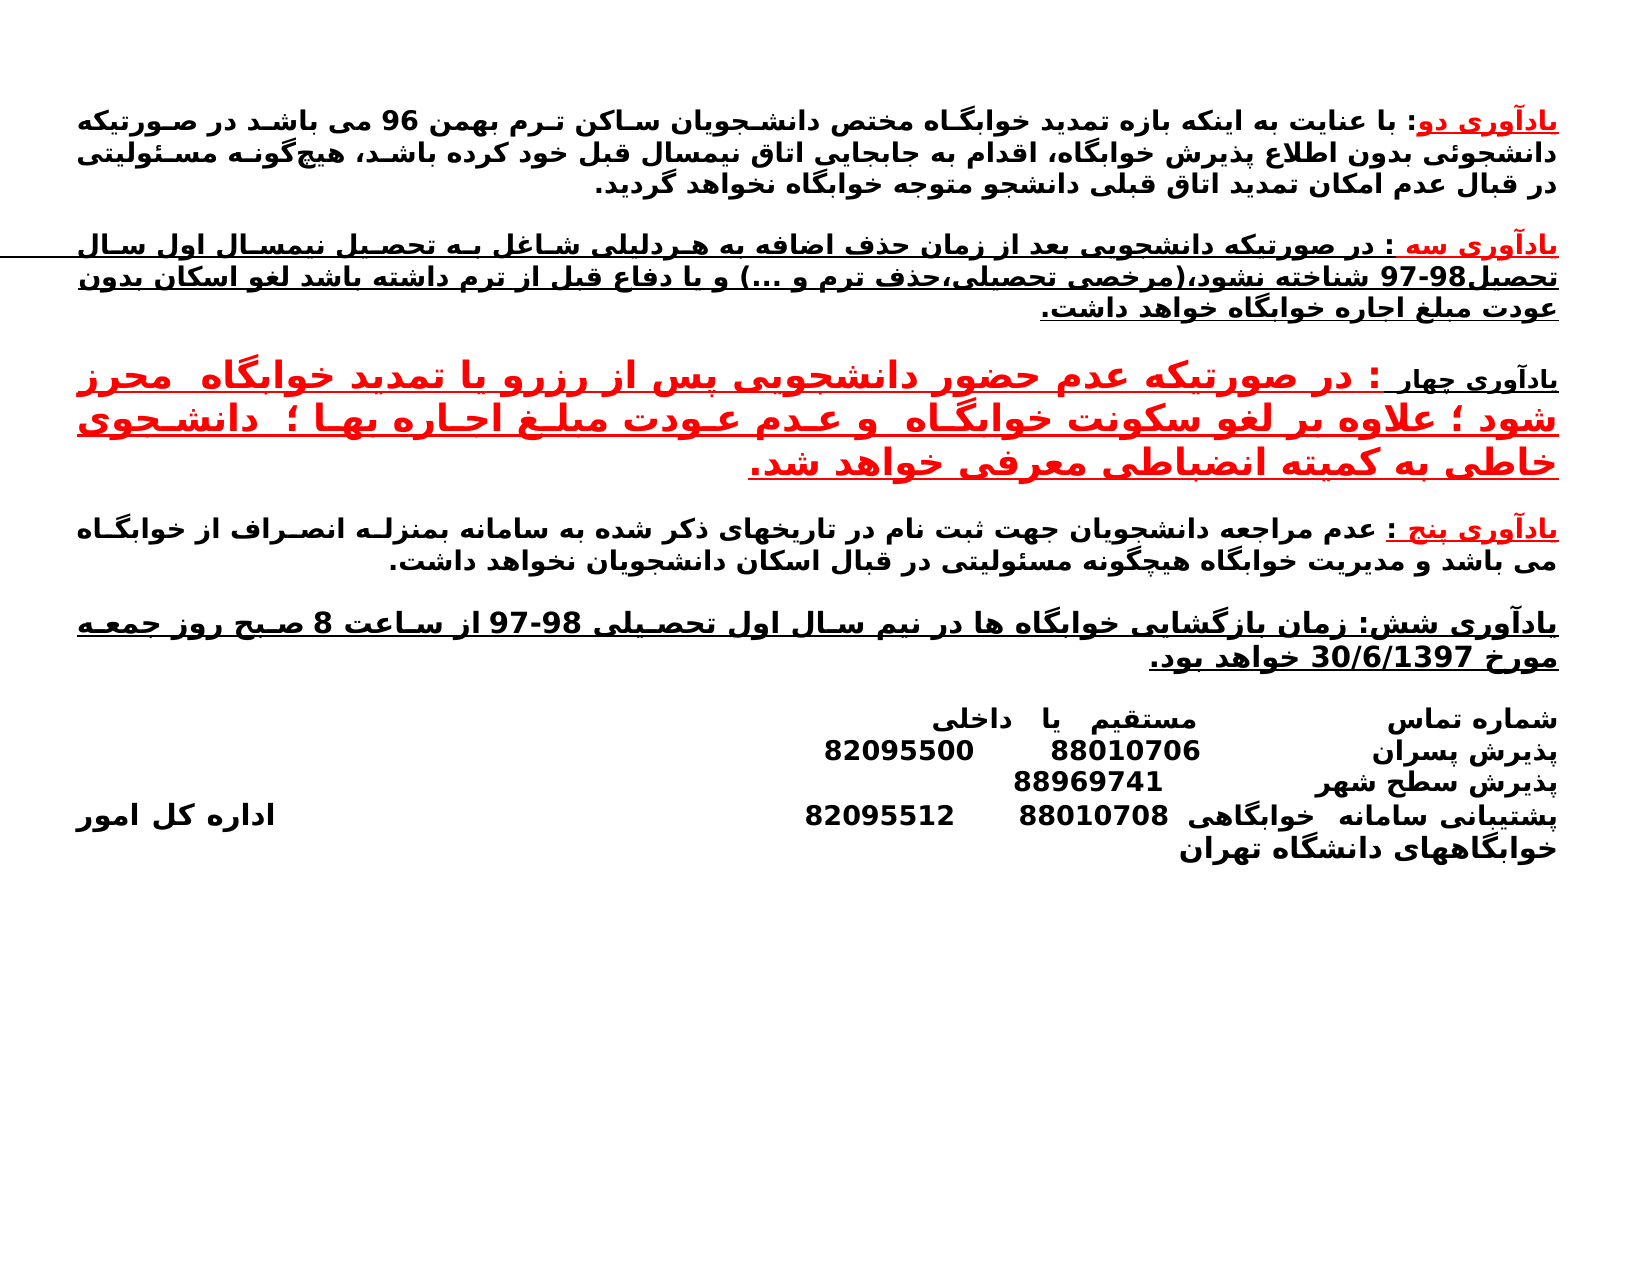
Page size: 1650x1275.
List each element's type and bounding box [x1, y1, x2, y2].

table_header [75, 75, 1575, 867]
